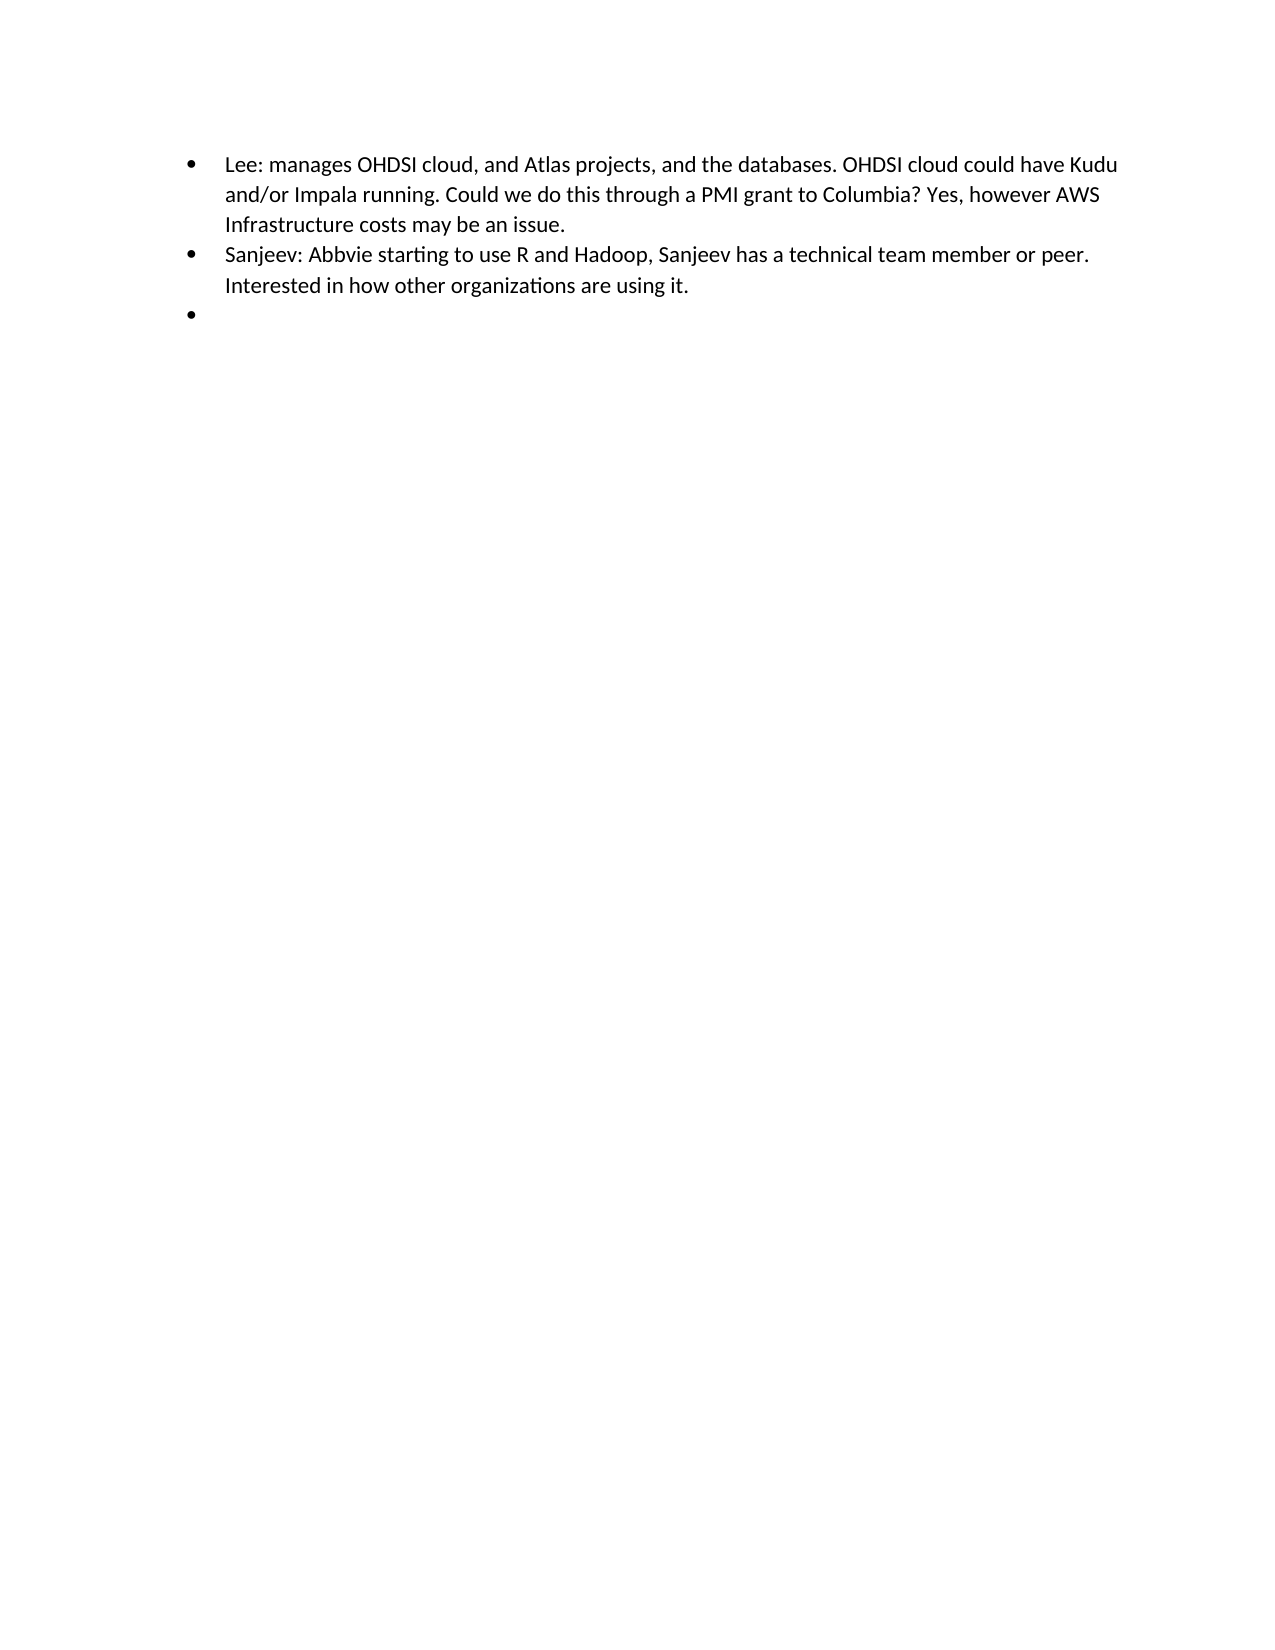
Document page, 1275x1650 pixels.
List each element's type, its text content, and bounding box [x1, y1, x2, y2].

list Lee: manages OHDSI cloud, and Atlas projects, and the databases. OHDSI cloud could have Kudu and/or Impala running. Could we do this through a PMI grant to Columbia? Yes, however AWS Infrastructure costs may be an issue. [187, 150, 1125, 238]
list Sanjeev: Abbvie starting to use R and Hadoop, Sanjeev has a technical team member or peer. Interested in how other organizations are using it. [187, 241, 1125, 299]
